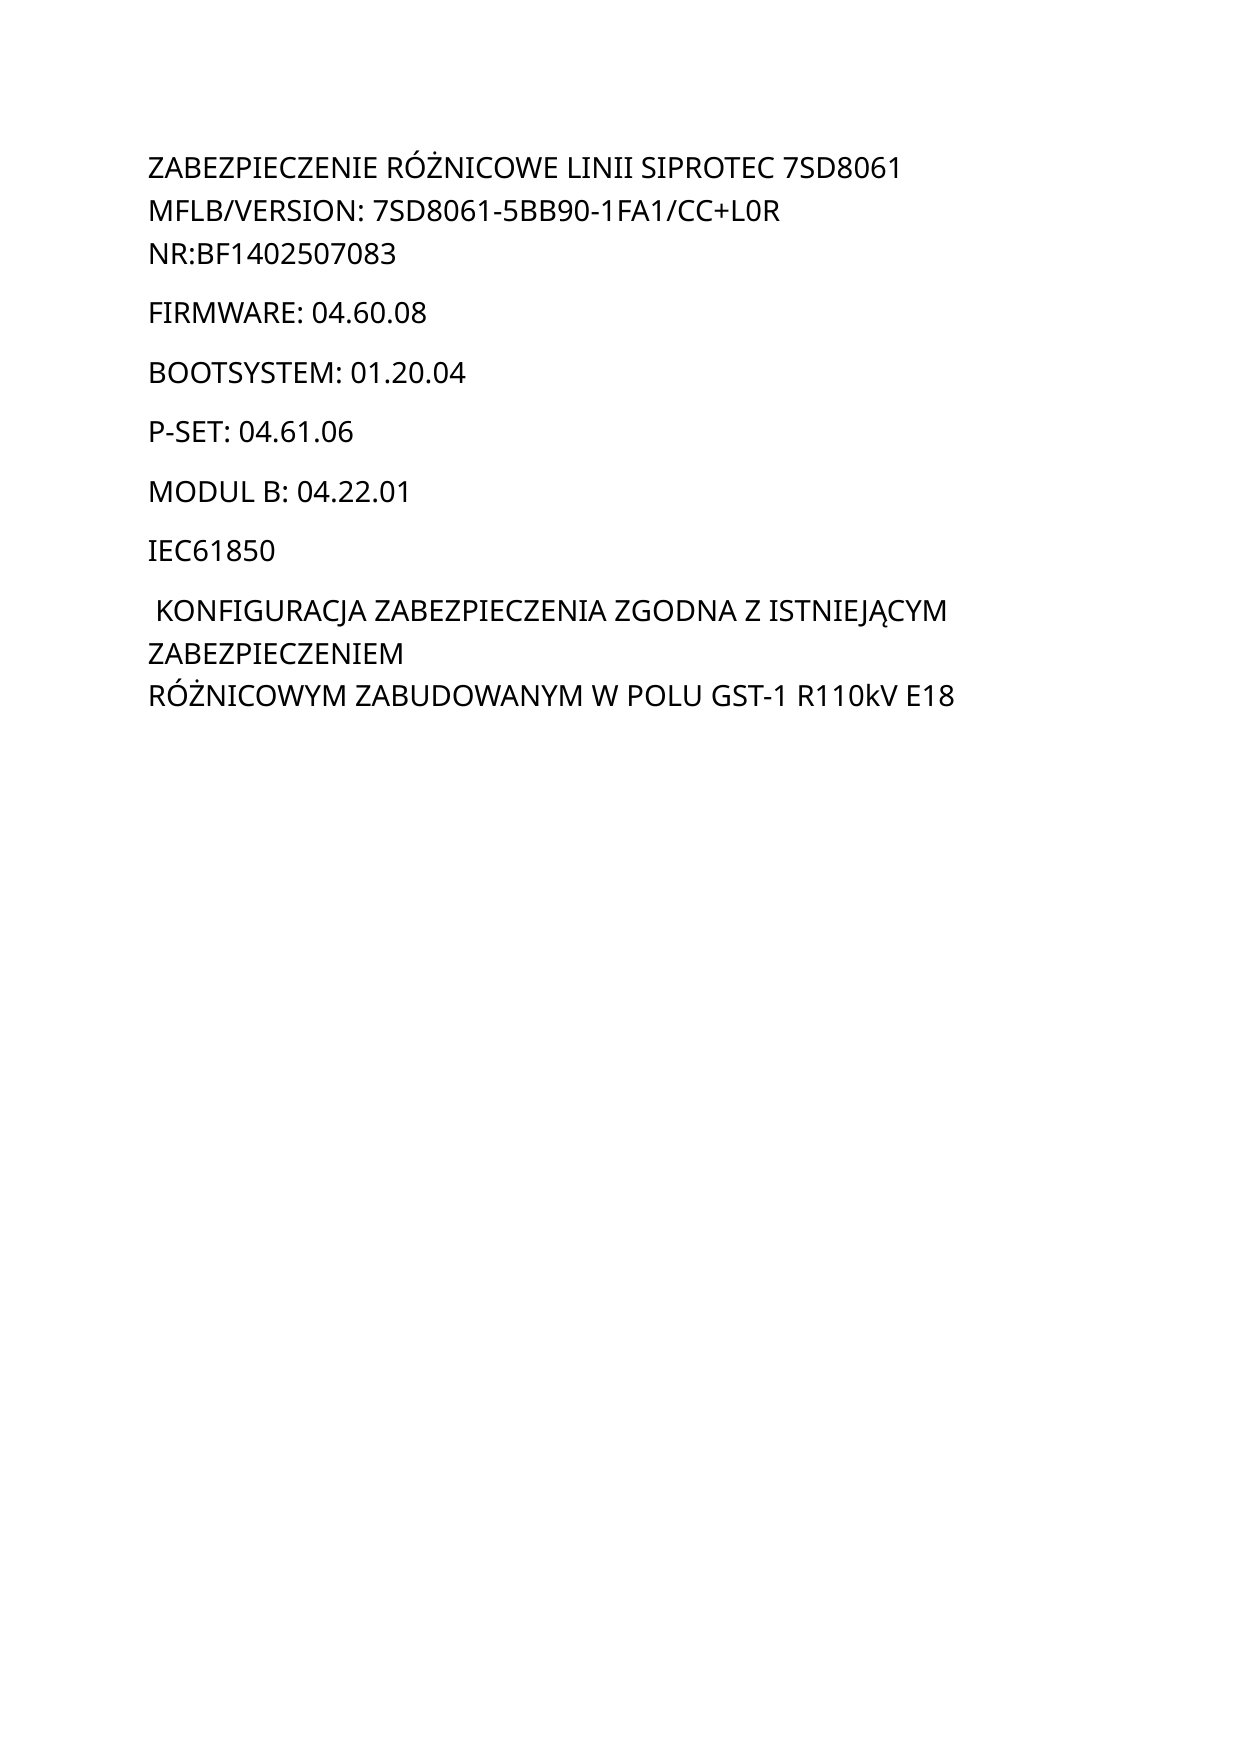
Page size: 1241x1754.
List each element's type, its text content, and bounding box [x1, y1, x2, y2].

text MODUL B: 04.22.01 [148, 471, 1093, 511]
text ZABEZPIECZENIE RÓŻNICOWE LINII SIPROTEC 7SD8061 MFLB/VERSION: 7SD8061-5BB90-1FA1/CC+L0R NR:BF1402507083 [148, 148, 1093, 273]
text KONFIGURACJA ZABEZPIECZENIA ZGODNA Z ISTNIEJĄCYM ZABEZPIECZENIEM RÓŻNICOWYM ZABUDOWANYM W POLU GST-1 R110kV E18 [148, 590, 1093, 715]
text IEC61850 [148, 531, 1093, 570]
text BOOTSYSTEM: 01.20.04 [148, 352, 1093, 392]
text P-SET: 04.61.06 [148, 412, 1093, 451]
text FIRMWARE: 04.60.08 [148, 293, 1093, 332]
